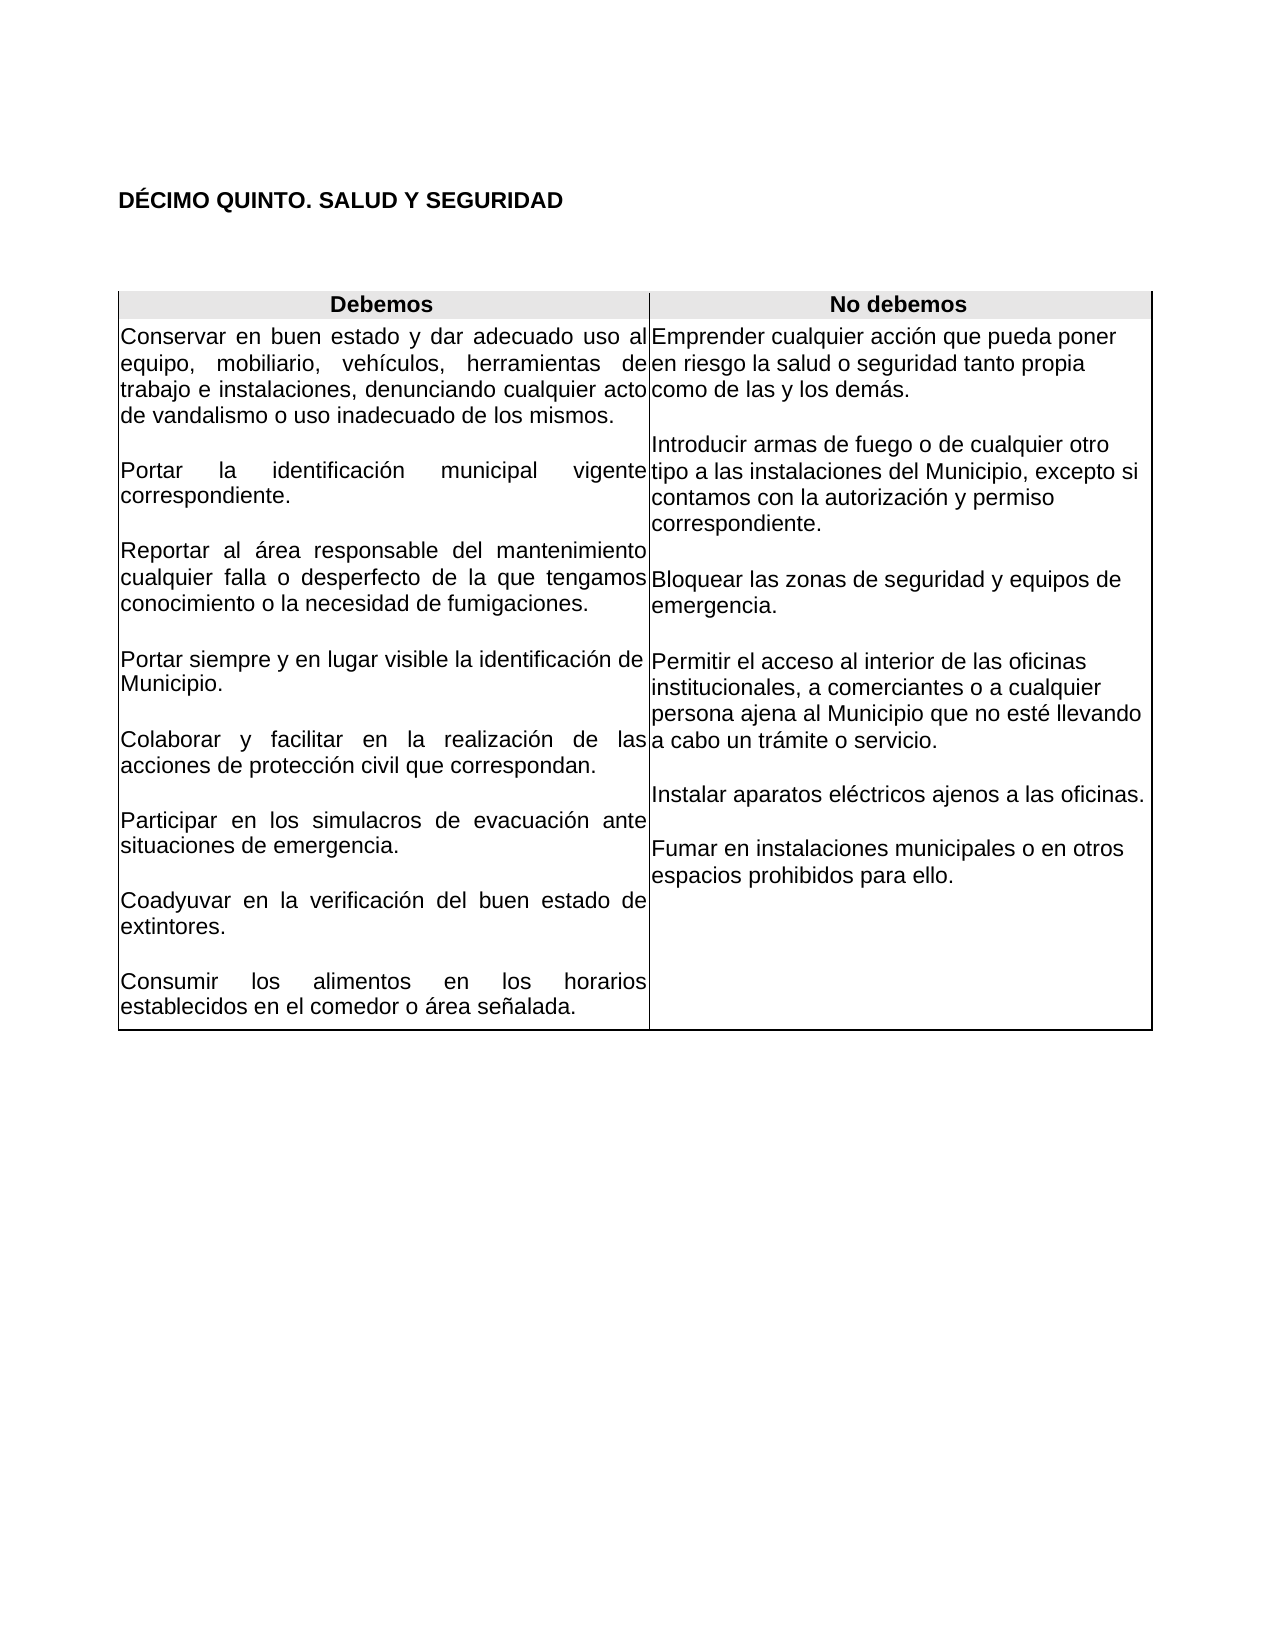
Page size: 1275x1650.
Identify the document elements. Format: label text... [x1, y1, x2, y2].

table_header Debemos [119, 293, 649, 319]
table_cell Emprender cualquier acción que pueda poner en riesgo la salud o seguridad tanto propia como de las y los demás. Introducir armas de fuego o de cualquier otro tipo a las instalaciones del Municipio, excepto si contamos con la autorización y permiso correspondiente. Bloquear las zonas de seguridad y equipos de emergencia. Permitir el acceso al interior de las oficinas institucionales, a comerciantes o a cualquier persona ajena al Municipio que no esté llevando a cabo un trámite o servicio. Instalar aparatos eléctricos ajenos a las oficinas. Fumar en instalaciones municipales o en otros espacios prohibidos para ello. [650, 321, 1151, 1029]
table_header No debemos [650, 293, 1151, 319]
text DÉCIMO QUINTO. SALUD Y SEGURIDAD [118, 187, 1171, 214]
table_cell Conservar en buen estado y dar adecuado uso al equipo, mobiliario, vehículos, herramientas de trabajo e instalaciones, denunciando cualquier acto de vandalismo o uso inadecuado de los mismos. Portar la identificación municipal vigente correspondiente. Reportar al área responsable del mantenimiento cualquier falla o desperfecto de la que tengamos conocimiento o la necesidad de fumigaciones. Portar siempre y en lugar visible la identificación de Municipio. Colaborar y facilitar en la realización de las acciones de protección civil que correspondan. Participar en los simulacros de evacuación ante situaciones de emergencia. Coadyuvar en la verificación del buen estado de extintores. Consumir los alimentos en los horarios establecidos en el comedor o área señalada. [119, 321, 649, 1029]
